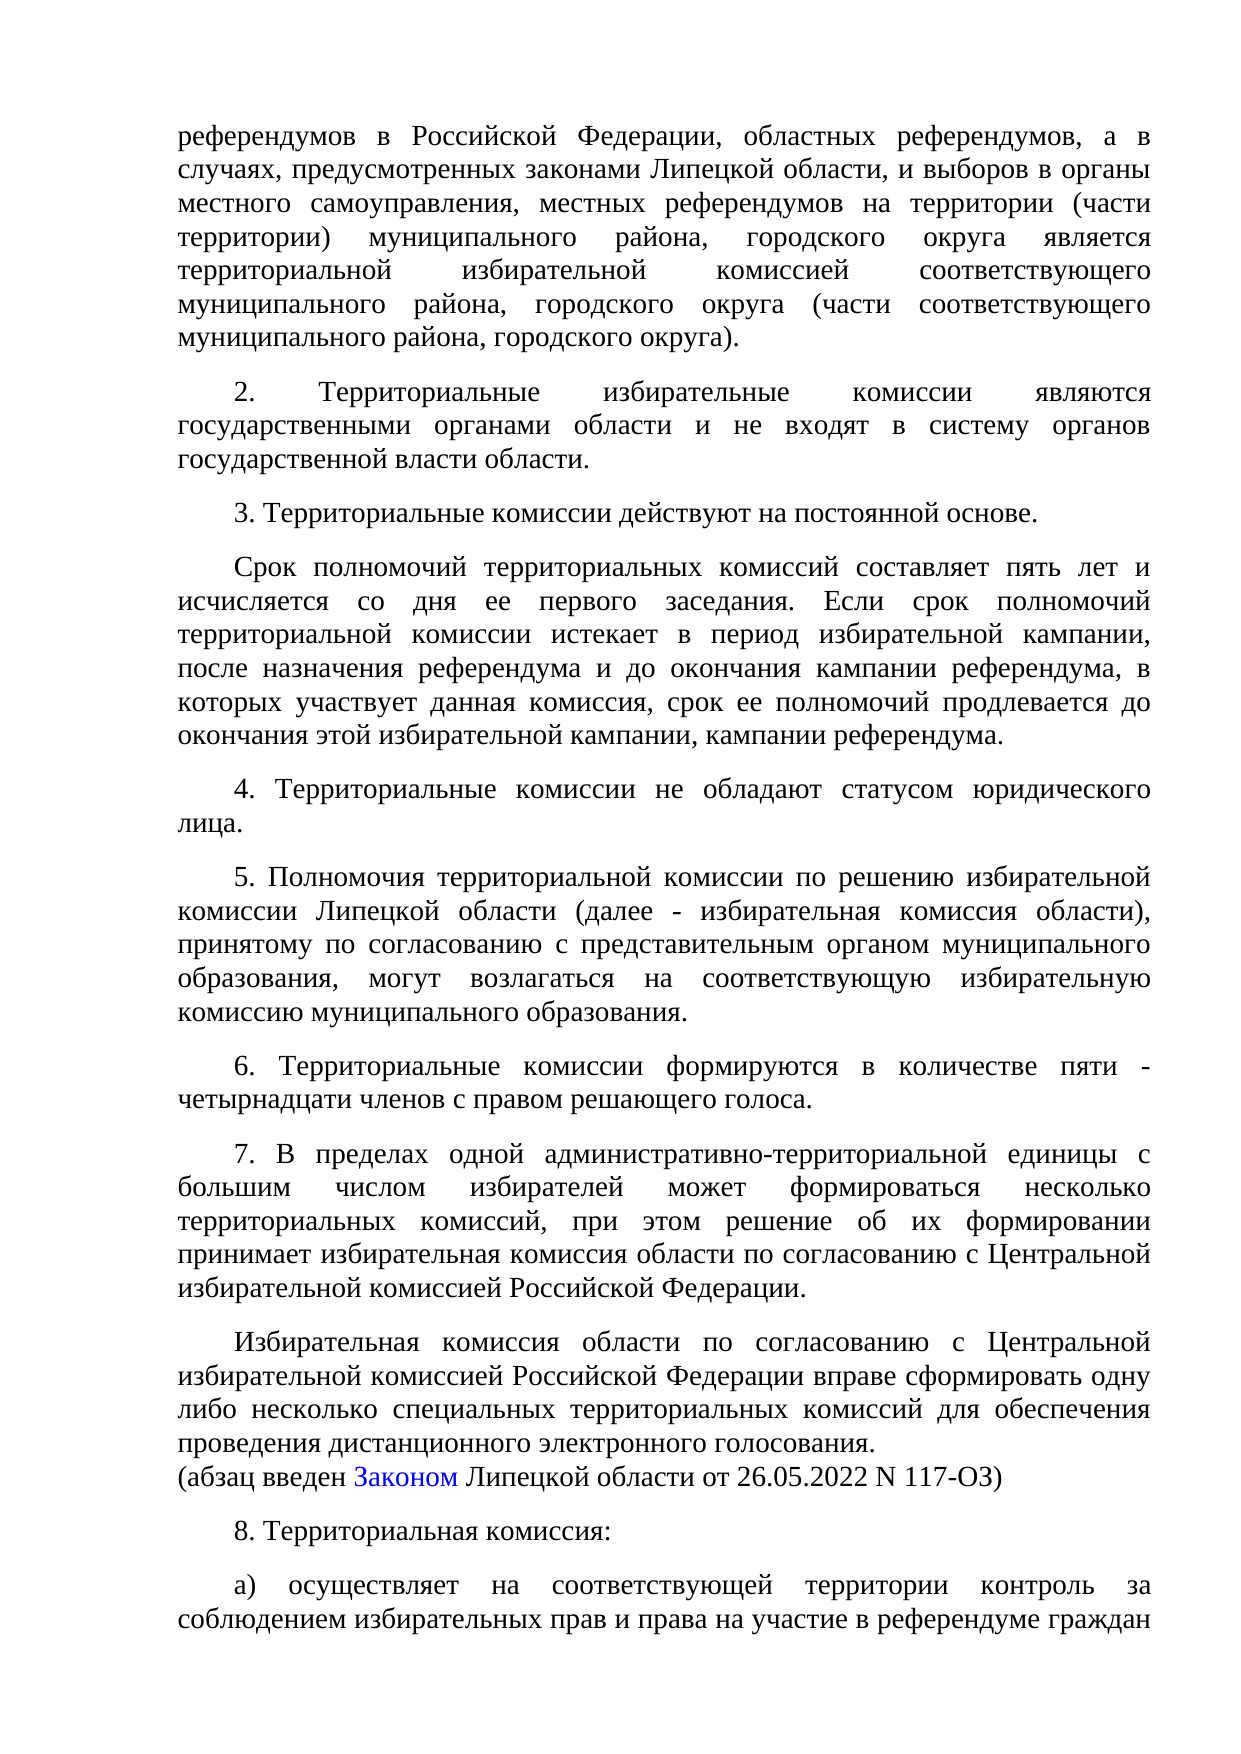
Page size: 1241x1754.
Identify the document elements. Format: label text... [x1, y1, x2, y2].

text 4. Территориальные комиссии не обладают статусом юридического лица. [177, 772, 1152, 839]
text 2. Территориальные избирательные комиссии являются государственными органами области и не входят в систему органов государственной власти области. [177, 374, 1152, 474]
text Избирательная комиссия области по согласованию с Центральной избирательной комиссией Российской Федерации вправе сформировать одну либо несколько специальных территориальных комиссий для обеспечения проведения дистанционного электронного голосования. [177, 1324, 1152, 1459]
text 3. Территориальные комиссии действуют на постоянной основе. [177, 495, 1152, 529]
text 8. Территориальная комиссия: [177, 1513, 1152, 1547]
text 5. Полномочия территориальной комиссии по решению избирательной комиссии Липецкой области (далее - избирательная комиссия области), принятому по согласованию с представительным органом муниципального образования, могут возлагаться на соответствующую избирательную комиссию муниципального образования. [177, 859, 1152, 1027]
text 7. В пределах одной административно-территориальной единицы с большим числом избирателей может формироваться несколько территориальных комиссий, при этом решение об их формировании принимает избирательная комиссия области по согласованию с Центральной избирательной комиссией Российской Федерации. [177, 1136, 1152, 1304]
text Срок полномочий территориальных комиссий составляет пять лет и исчисляется со дня ее первого заседания. Если срок полномочий территориальной комиссии истекает в период избирательной кампании, после назначения референдума и до окончания кампании референдума, в которых участвует данная комиссия, срок ее полномочий продлевается до окончания этой избирательной кампании, кампании референдума. [177, 549, 1152, 751]
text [177, 1567, 1152, 1634]
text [177, 118, 1152, 353]
text 6. Территориальные комиссии формируются в количестве пяти - четырнадцати членов с правом решающего голоса. [177, 1048, 1152, 1115]
text (абзац введен Законом Липецкой области от 26.05.2022 N 117-ОЗ) [177, 1459, 1152, 1492]
